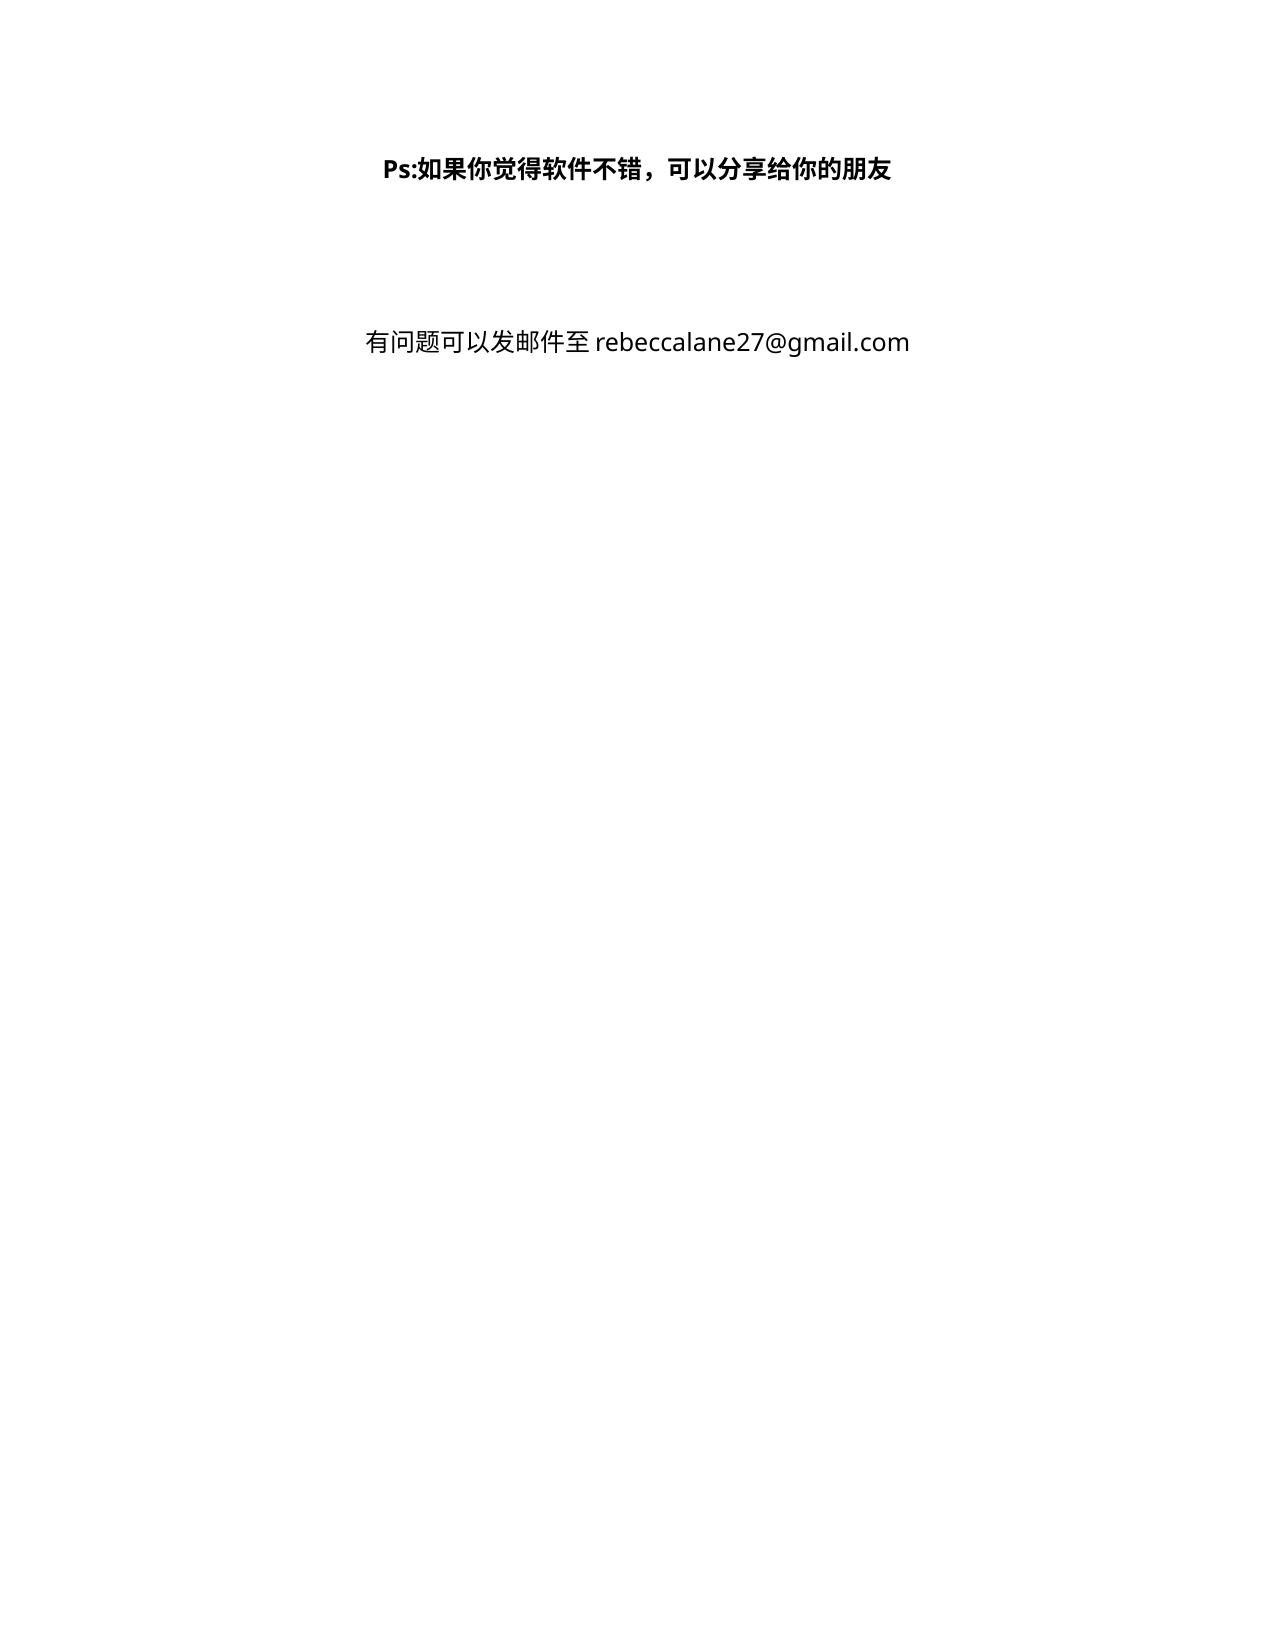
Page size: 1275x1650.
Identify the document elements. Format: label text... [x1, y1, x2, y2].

text 有问题可以发邮件至rebeccalane27@gmail.com [187, 322, 1087, 359]
text Ps:如果你觉得软件不错，可以分享给你的朋友 [187, 150, 1087, 186]
